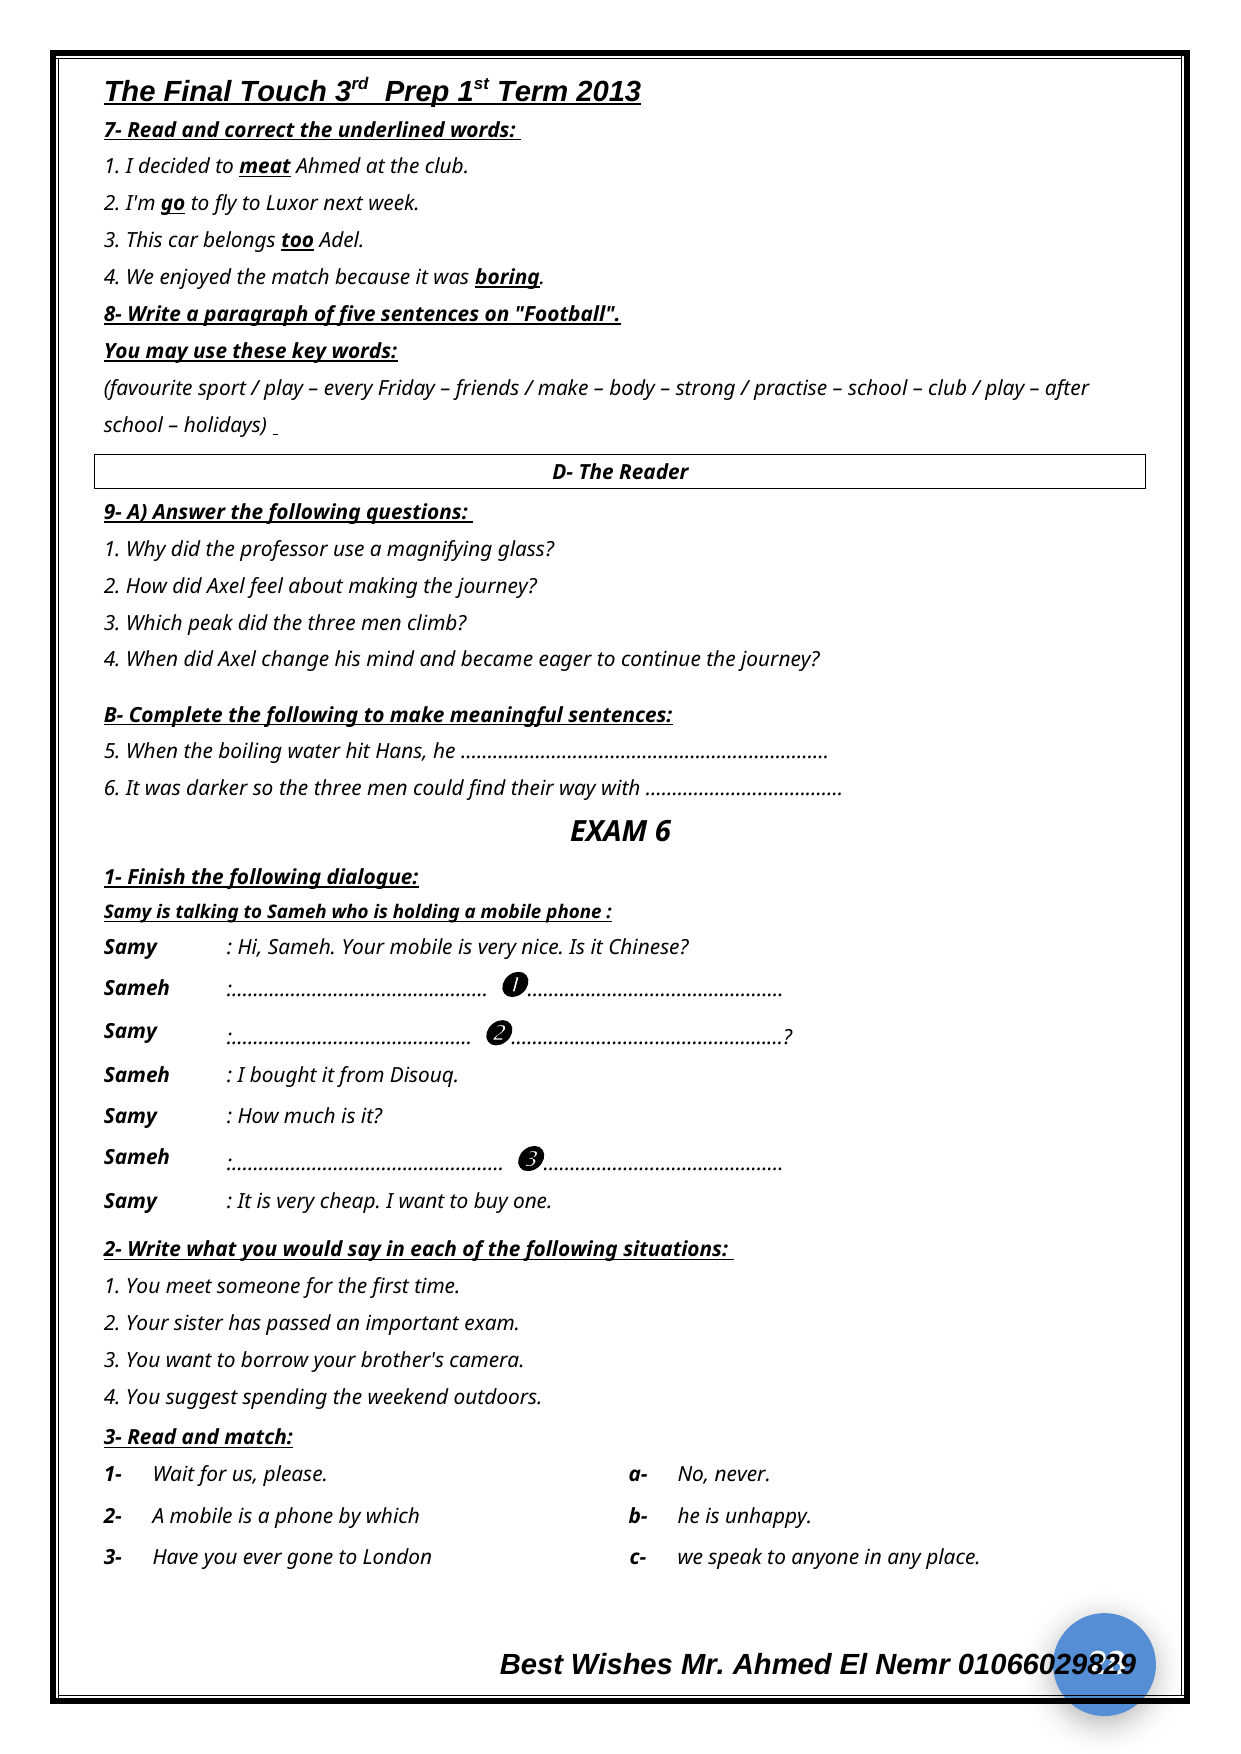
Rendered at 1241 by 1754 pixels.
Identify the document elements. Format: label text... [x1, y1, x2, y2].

text 3. This car belongs too Adel. [103, 225, 1137, 254]
table_header No, never. [666, 1459, 1165, 1501]
table_cell 3- [92, 1542, 141, 1583]
text 1- Finish the following dialogue: [103, 862, 1137, 890]
text 3. Which peak did the three men climb? [103, 608, 1137, 636]
text You may use these key words: [103, 336, 1137, 364]
table_header Wait for us, please. [141, 1459, 609, 1501]
table_cell A mobile is a phone by which [141, 1501, 609, 1542]
text 4. When did Axel change his mind and became eager to continue the journey? [103, 644, 1137, 673]
table_cell Have you ever gone to London [141, 1542, 609, 1583]
table_cell Samy [92, 1186, 215, 1227]
text 9- A) Answer the following questions: [103, 497, 1137, 526]
table_cell Sameh [92, 1060, 215, 1101]
table_cell b- [610, 1501, 666, 1542]
table_cell : I bought it from Disouq. [215, 1060, 1148, 1101]
text 4. You suggest spending the weekend outdoors. [103, 1382, 1137, 1410]
table_header 1- [92, 1459, 141, 1501]
table_cell c- [610, 1542, 666, 1583]
text 2. How did Axel feel about making the journey? [103, 571, 1137, 599]
text 4. We enjoyed the match because it was boring. [103, 262, 1137, 291]
text 2- Write what you would say in each of the following situations: [103, 1234, 1137, 1263]
table_cell he is unhappy. [666, 1501, 1165, 1542]
text 1. You meet someone for the first time. [103, 1271, 1137, 1300]
text D- The Reader [95, 455, 1145, 488]
text Samy is talking to Sameh who is holding a mobile phone : [103, 899, 1137, 924]
table_cell : It is very cheap. I want to buy one. [215, 1186, 1148, 1227]
text 7- Read and correct the underlined words: [103, 115, 1137, 143]
table_header Samy [92, 932, 215, 973]
table_cell : How much is it? [215, 1101, 1148, 1142]
text 3. You want to borrow your brother's camera. [103, 1345, 1137, 1373]
table_cell :……………………………………… ……………………………………………? [215, 1017, 1148, 1060]
text 2. Your sister has passed an important exam. [103, 1308, 1137, 1337]
table_header a- [610, 1459, 666, 1501]
text Exam 6 [103, 810, 1137, 850]
table_cell Samy [92, 1101, 215, 1142]
table_cell :………………………………………… ………………………………………… [215, 973, 1148, 1017]
table_cell Samy [92, 1017, 215, 1060]
table_cell :…………………………………………… ……………………………………… [215, 1143, 1148, 1186]
table_header : Hi, Sameh. Your mobile is very nice. Is it Chinese? [215, 932, 1148, 973]
text 1. Why did the professor use a magnifying glass? [103, 534, 1137, 562]
table_cell 2- [92, 1501, 141, 1542]
table_cell Sameh [92, 973, 215, 1017]
text 3- Read and match: [103, 1422, 1137, 1451]
text 2. I'm go to fly to Luxor next week. [103, 188, 1137, 217]
text 6. It was darker so the three men could find their way with ………………………………. [103, 773, 1137, 802]
text B- Complete the following to make meaningful sentences: [103, 700, 1137, 728]
table_cell we speak to anyone in any place. [666, 1542, 1165, 1583]
text 5. When the boiling water hit Hans, he …………………………………………………………… [103, 737, 1137, 765]
text (favourite sport / play – every Friday – friends / make – body – strong / practise – school – club / play – after school – holidays) [103, 373, 1137, 438]
table_cell Sameh [92, 1143, 215, 1186]
text 1. I decided to meat Ahmed at the club. [103, 152, 1137, 180]
text 8- Write a paragraph of five sentences on "Football". [103, 299, 1137, 327]
